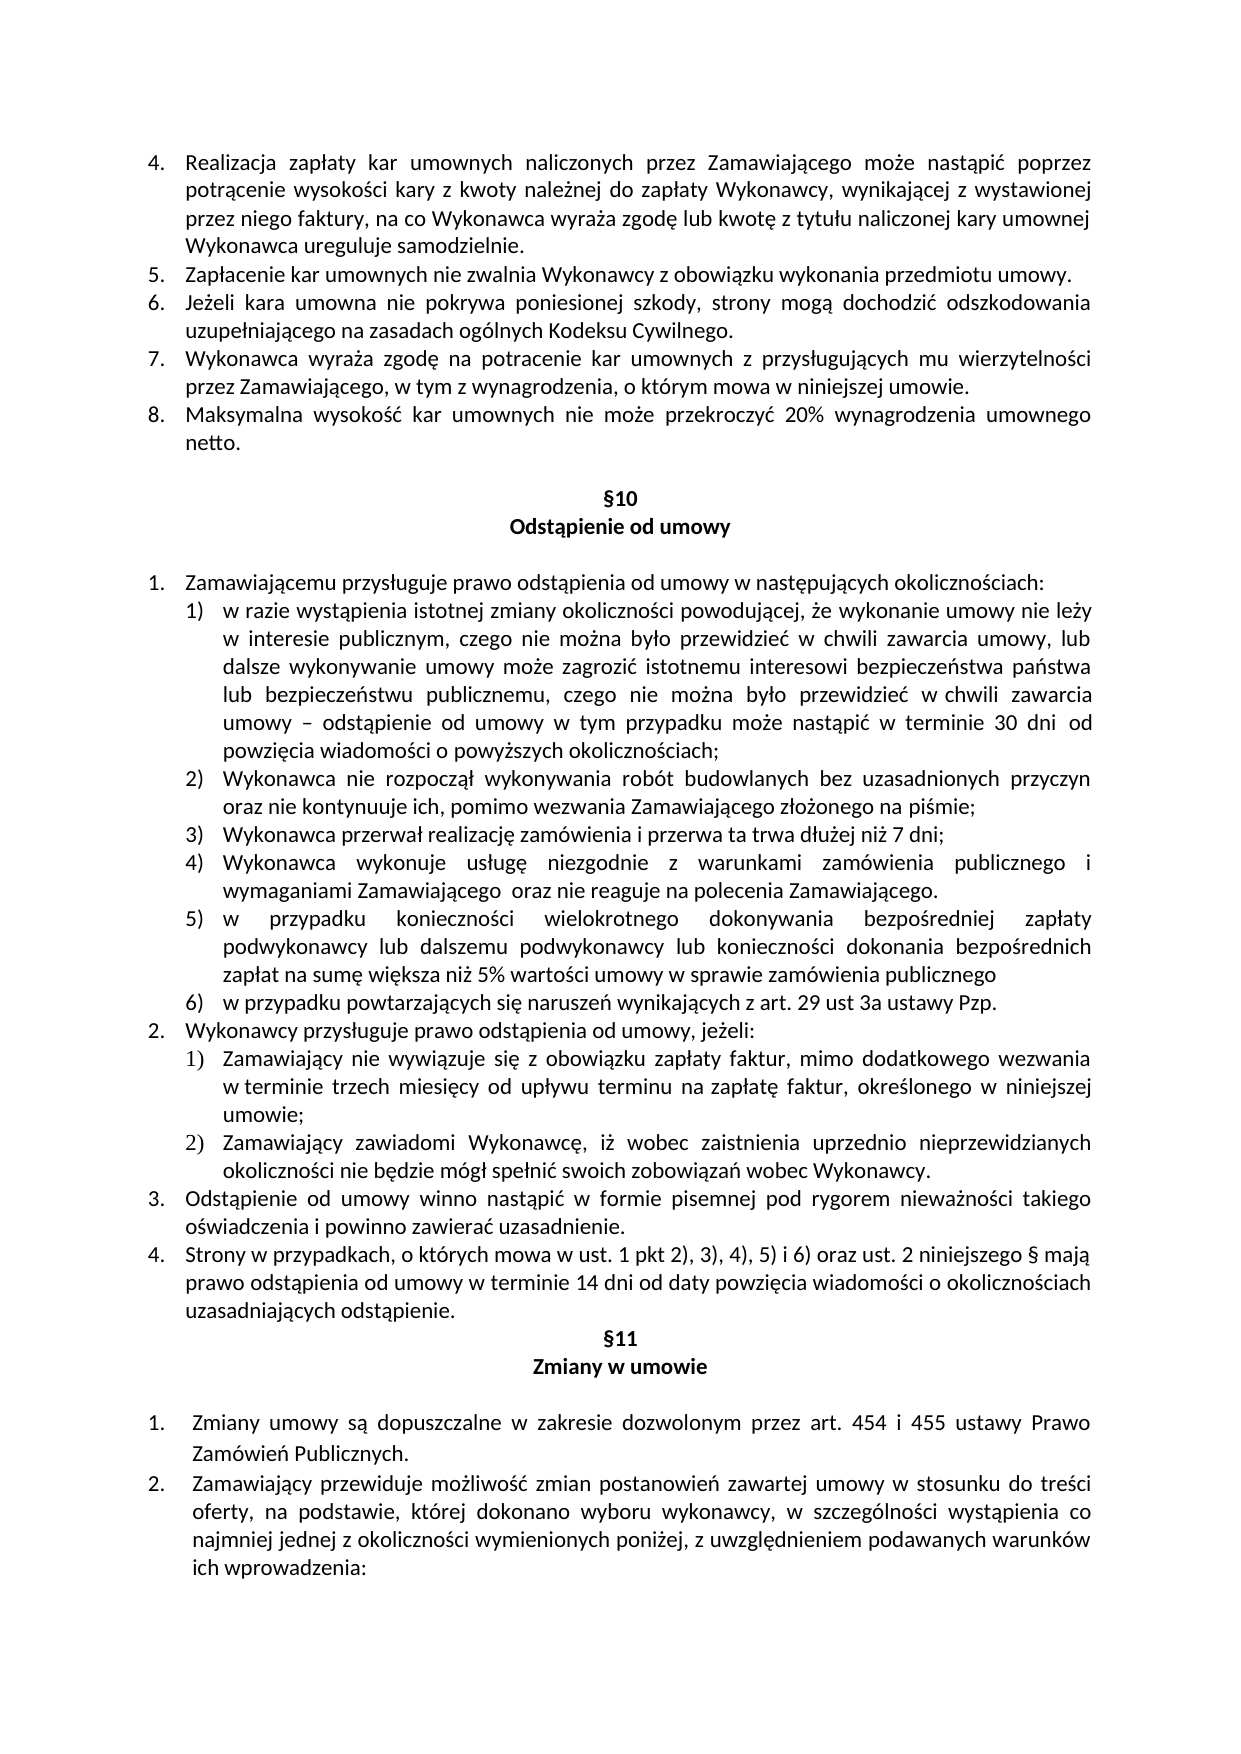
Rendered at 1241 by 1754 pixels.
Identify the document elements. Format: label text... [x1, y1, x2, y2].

list Jeżeli kara umowna nie pokrywa poniesionej szkody, strony mogą dochodzić odszkodowania uzupełniającego na zasadach ogólnych Kodeksu Cywilnego. [148, 288, 1093, 344]
list Wykonawcy przysługuje prawo odstąpienia od umowy, jeżeli: [148, 1016, 1093, 1044]
text §11 [148, 1324, 1093, 1352]
list Zmiany umowy są dopuszczalne w zakresie dozwolonym przez art. 454 i 455 ustawy Prawo Zamówień Publicznych. [148, 1408, 1093, 1467]
text Odstąpienie od umowy [148, 512, 1093, 540]
list Zamawiający zawiadomi Wykonawcę, iż wobec zaistnienia uprzednio nieprzewidzianych okoliczności nie będzie mógł spełnić swoich zobowiązań wobec Wykonawcy. [185, 1128, 1093, 1184]
list w razie wystąpienia istotnej zmiany okoliczności powodującej, że wykonanie umowy nie leży w interesie publicznym, czego nie można było przewidzieć w chwili zawarcia umowy, lub dalsze wykonywanie umowy może zagrozić istotnemu interesowi bezpieczeństwa państwa lub bezpieczeństwu publicznemu, czego nie można było przewidzieć w chwili zawarcia umowy – odstąpienie od umowy w tym przypadku może nastąpić w terminie 30 dni od powzięcia wiadomości o powyższych okolicznościach; [185, 596, 1093, 764]
list Zamawiający nie wywiązuje się z obowiązku zapłaty faktur, mimo dodatkowego wezwania w terminie trzech miesięcy od upływu terminu na zapłatę faktur, określonego w niniejszej umowie; [185, 1044, 1093, 1128]
list Wykonawca wyraża zgodę na potracenie kar umownych z przysługujących mu wierzytelności przez Zamawiającego, w tym z wynagrodzenia, o którym mowa w niniejszej umowie. [148, 344, 1093, 400]
text Zmiany w umowie [148, 1352, 1093, 1381]
list Zamawiającemu przysługuje prawo odstąpienia od umowy w następujących okolicznościach: [148, 568, 1093, 596]
list Odstąpienie od umowy winno nastąpić w formie pisemnej pod rygorem nieważności takiego oświadczenia i powinno zawierać uzasadnienie. [148, 1184, 1093, 1240]
list Zamawiający przewiduje możliwość zmian postanowień zawartej umowy w stosunku do treści oferty, na podstawie, której dokonano wyboru wykonawcy, w szczególności wystąpienia co najmniej jednej z okoliczności wymienionych poniżej, z uwzględnieniem podawanych warunków ich wprowadzenia: [148, 1469, 1093, 1581]
list w przypadku powtarzających się naruszeń wynikających z art. 29 ust 3a ustawy Pzp. [185, 988, 1093, 1016]
text §10 [148, 484, 1093, 512]
list Wykonawca przerwał realizację zamówienia i przerwa ta trwa dłużej niż 7 dni; [185, 820, 1093, 848]
list Maksymalna wysokość kar umownych nie może przekroczyć 20% wynagrodzenia umownego netto. [148, 400, 1093, 456]
list Realizacja zapłaty kar umownych naliczonych przez Zamawiającego może nastąpić poprzez potrącenie wysokości kary z kwoty należnej do zapłaty Wykonawcy, wynikającej z wystawionej przez niego faktury, na co Wykonawca wyraża zgodę lub kwotę z tytułu naliczonej kary umownej Wykonawca ureguluje samodzielnie. [148, 148, 1093, 260]
list w przypadku konieczności wielokrotnego dokonywania bezpośredniej zapłaty podwykonawcy lub dalszemu podwykonawcy lub konieczności dokonania bezpośrednich zapłat na sumę większa niż 5% wartości umowy w sprawie zamówienia publicznego [185, 904, 1093, 988]
list Wykonawca wykonuje usługę niezgodnie z warunkami zamówienia publicznego i wymaganiami Zamawiającego oraz nie reaguje na polecenia Zamawiającego. [185, 848, 1093, 904]
list Wykonawca nie rozpoczął wykonywania robót budowlanych bez uzasadnionych przyczyn oraz nie kontynuuje ich, pomimo wezwania Zamawiającego złożonego na piśmie; [185, 764, 1093, 820]
list Strony w przypadkach, o których mowa w ust. 1 pkt 2), 3), 4), 5) i 6) oraz ust. 2 niniejszego § mają prawo odstąpienia od umowy w terminie 14 dni od daty powzięcia wiadomości o okolicznościach uzasadniających odstąpienie. [148, 1240, 1093, 1324]
list Zapłacenie kar umownych nie zwalnia Wykonawcy z obowiązku wykonania przedmiotu umowy. [148, 260, 1093, 288]
